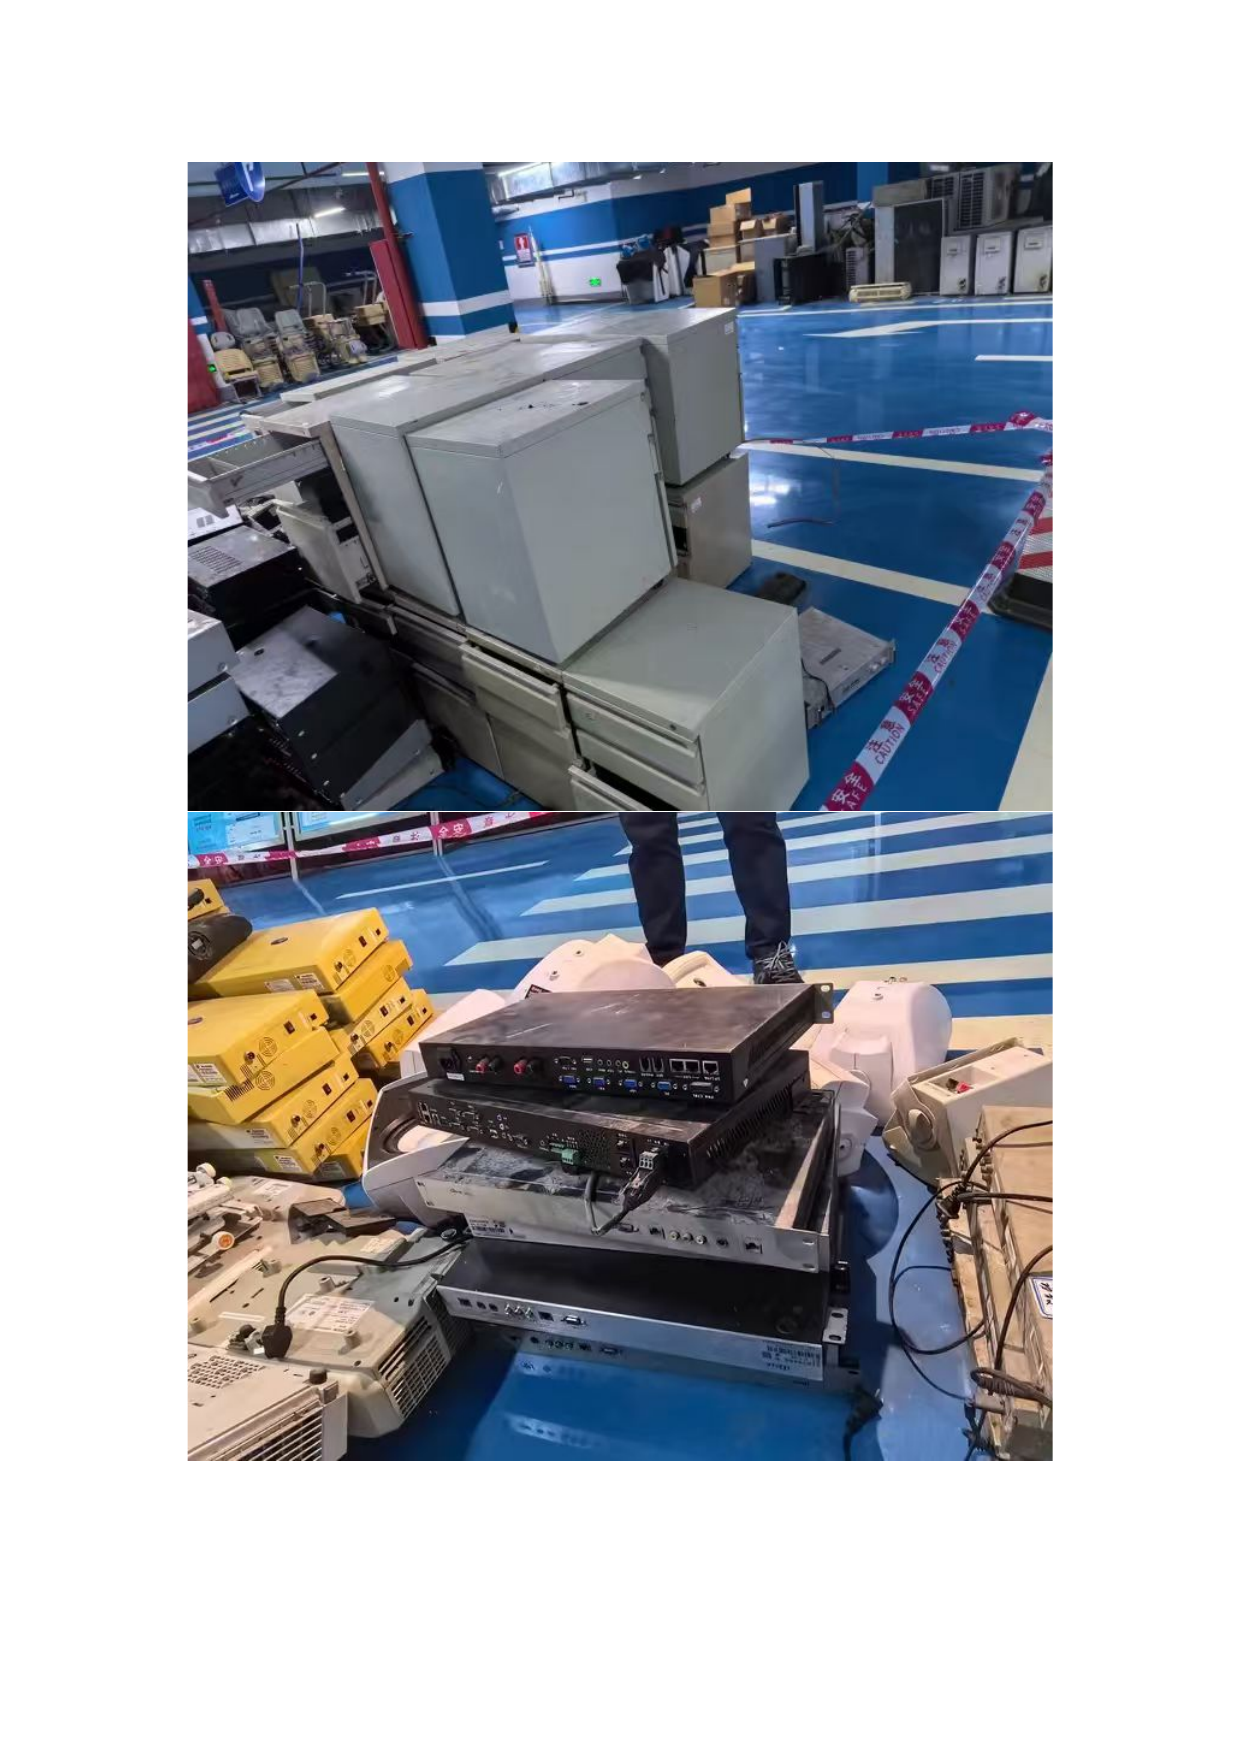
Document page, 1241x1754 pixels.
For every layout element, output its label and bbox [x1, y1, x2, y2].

picture [187, 162, 1053, 811]
picture [187, 812, 1053, 1461]
